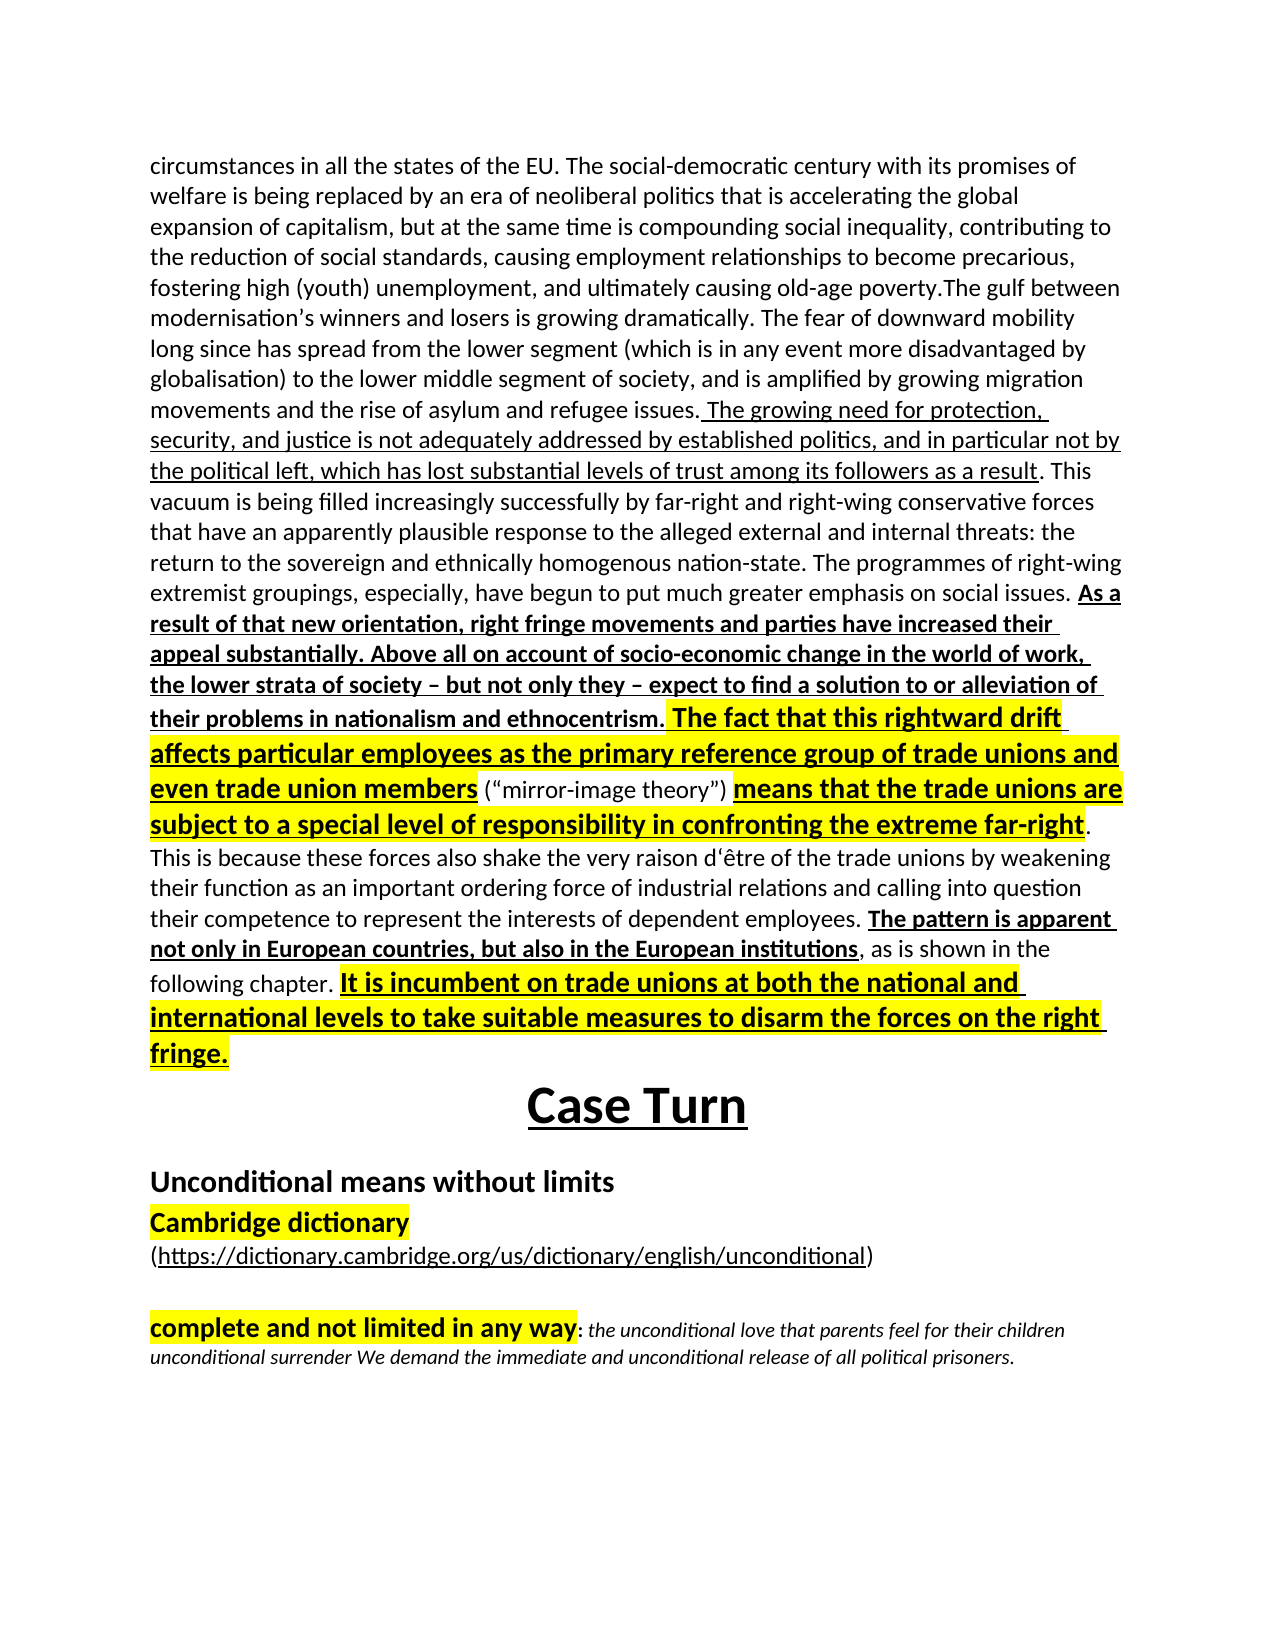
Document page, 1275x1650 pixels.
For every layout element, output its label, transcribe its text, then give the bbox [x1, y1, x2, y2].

subtitle Case Turn [150, 1071, 1125, 1137]
text complete and not limited in any way: the unconditional love that parents feel for their children unconditional surrender We demand the immediate and unconditional release of all political prisoners. [150, 1310, 1125, 1370]
subtitle Unconditional means without limits [150, 1162, 1125, 1200]
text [150, 150, 1125, 1071]
text Cambridge dictionary (https://dictionary.cambridge.org/us/dictionary/english/unconditional) [150, 1204, 1125, 1270]
